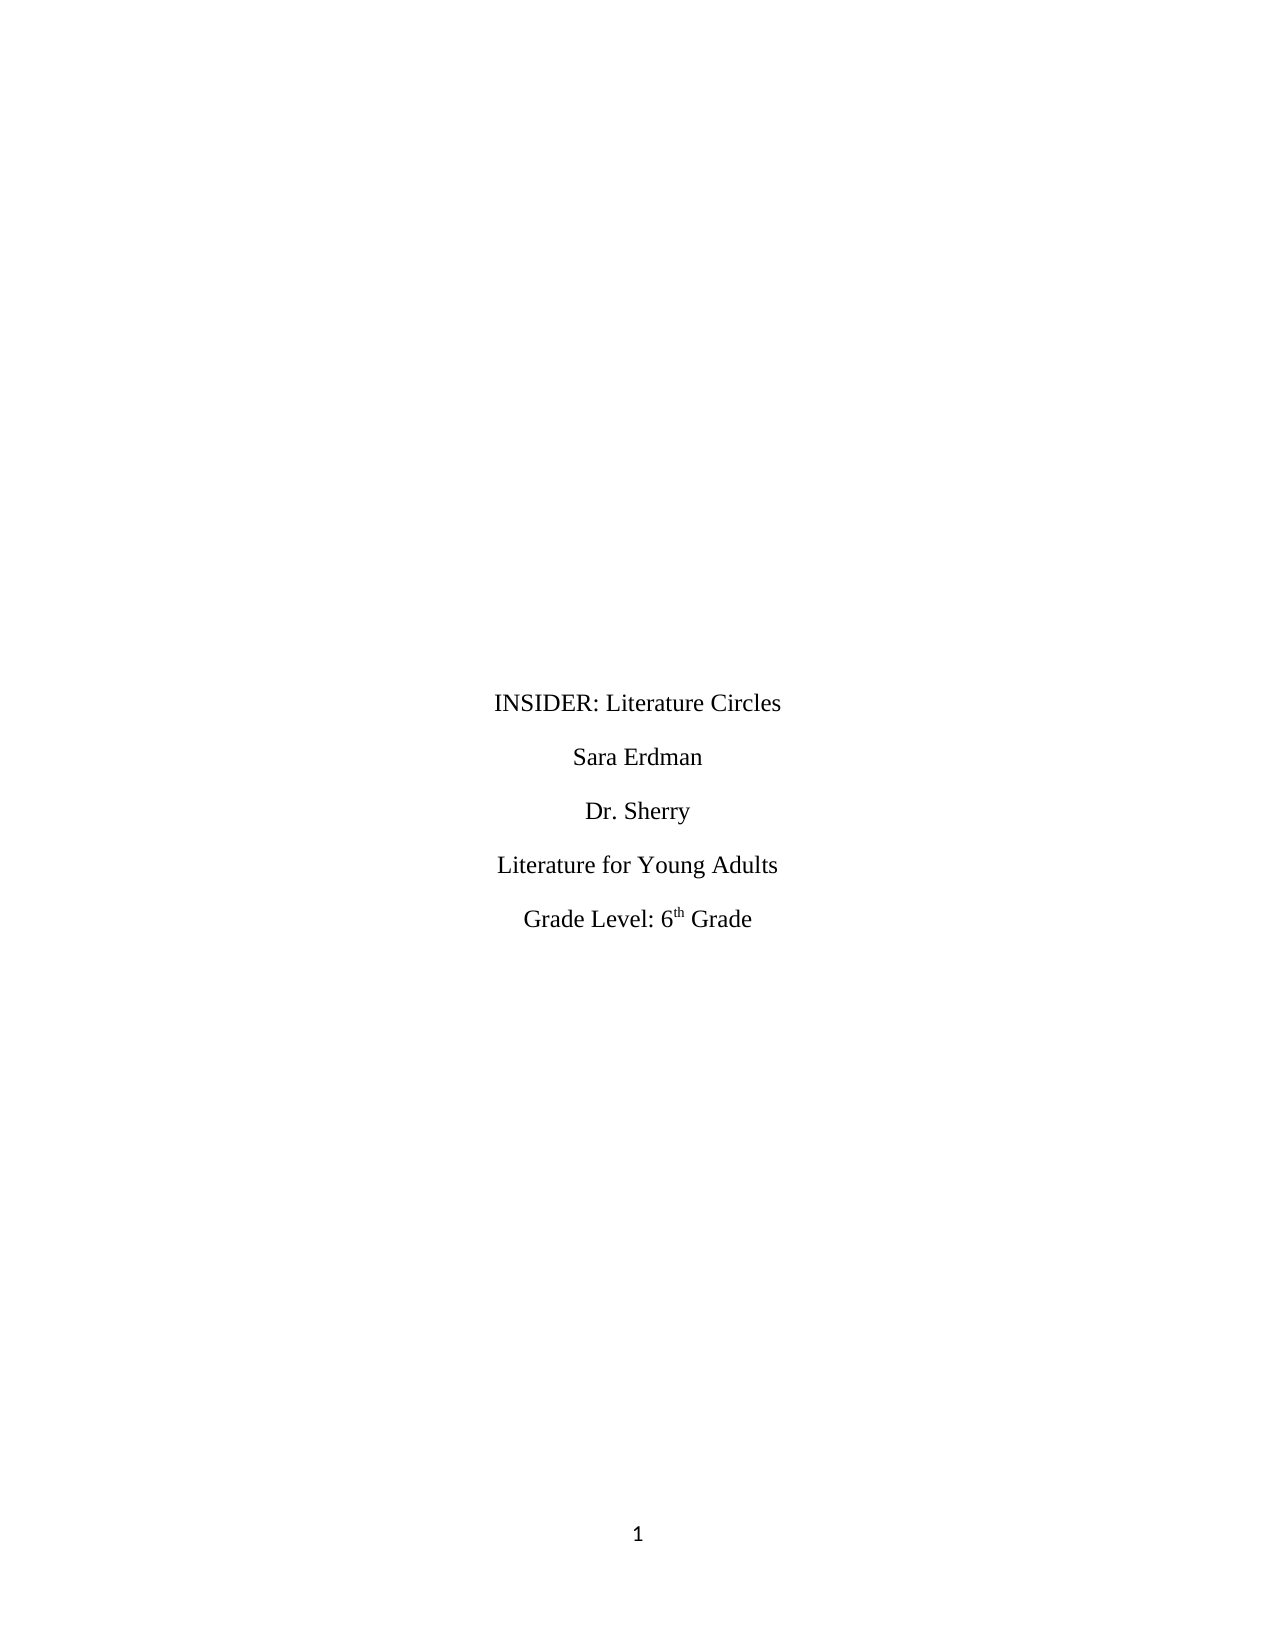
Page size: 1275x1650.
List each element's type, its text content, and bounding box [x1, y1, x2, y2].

text INSIDER: Literature Circles [150, 688, 1125, 717]
text Literature for Young Adults [150, 850, 1125, 879]
text Grade Level: 6th Grade [150, 904, 1125, 933]
text Dr. Sherry [150, 796, 1125, 825]
text Sara Erdman [150, 742, 1125, 771]
